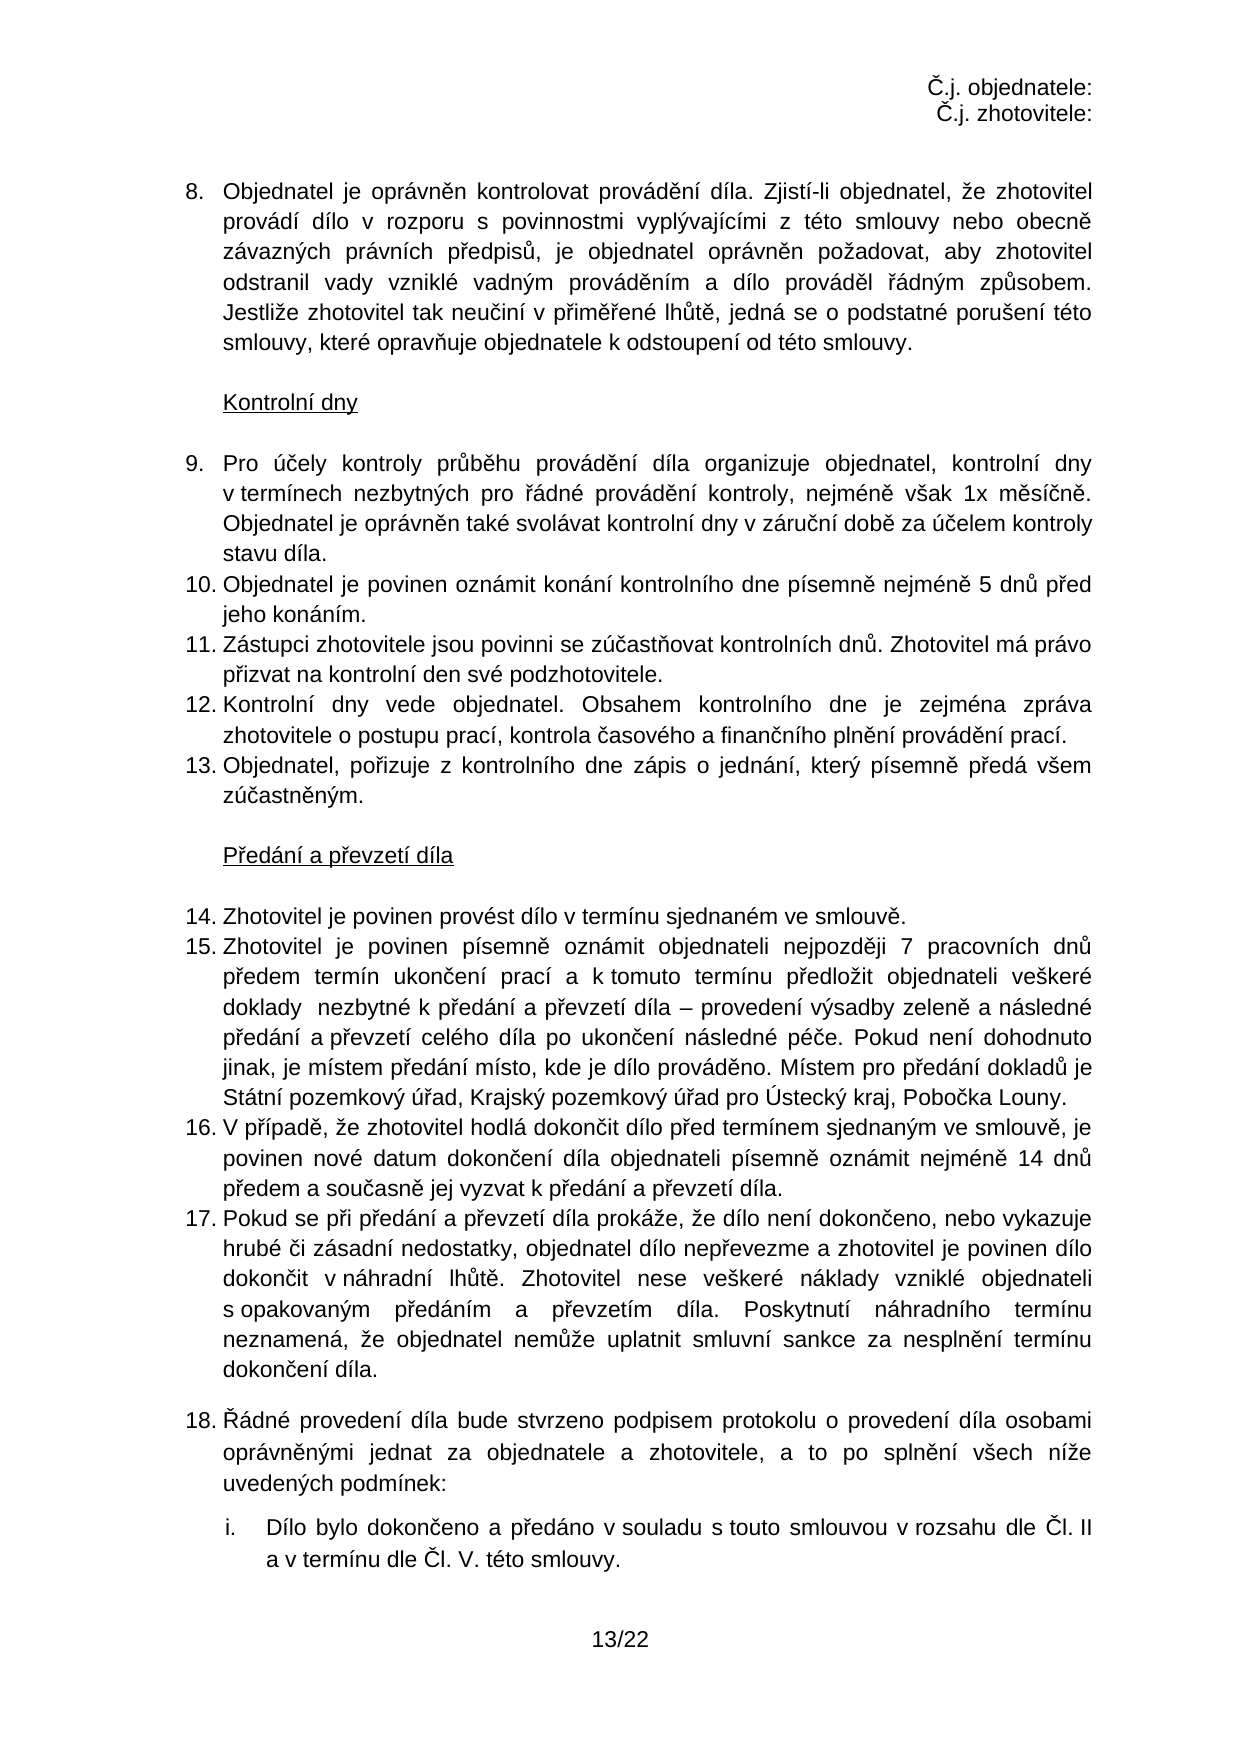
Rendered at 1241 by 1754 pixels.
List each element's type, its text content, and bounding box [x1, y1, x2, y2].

list Objednatel, pořizuje z kontrolního dne zápis o jednání, který písemně předá všem zúčastněným. [185, 752, 1093, 808]
list Řádné provedení díla bude stvrzeno podpisem protokolu o provedení díla osobami oprávněnými jednat za objednatele a zhotovitele, a to po splnění všech níže uvedených podmínek: [185, 1407, 1093, 1496]
list Zhotovitel je povinen provést dílo v termínu sjednaném ve smlouvě. [185, 903, 1093, 929]
list Pro účely kontroly průběhu provádění díla organizuje objednatel, kontrolní dny v termínech nezbytných pro řádné provádění kontroly, nejméně však 1x měsíčně. Objednatel je oprávněn také svolávat kontrolní dny v záruční době za účelem kontroly stavu díla. [185, 450, 1093, 567]
list Objednatel je oprávněn kontrolovat provádění díla. Zjistí-li objednatel, že zhotovitel provádí dílo v rozporu s povinnostmi vyplývajícími z této smlouvy nebo obecně závazných právních předpisů, je objednatel oprávněn požadovat, aby zhotovitel odstranil vady vzniklé vadným prováděním a dílo prováděl řádným způsobem. Jestliže zhotovitel tak neučiní v přiměřené lhůtě, jedná se o podstatné porušení této smlouvy, které opravňuje objednatele k odstoupení od této smlouvy. [185, 178, 1093, 355]
list Pokud se při předání a převzetí díla prokáže, že dílo není dokončeno, nebo vykazuje hrubé či zásadní nedostatky, objednatel dílo nepřevezme a zhotovitel je povinen dílo dokončit v náhradní lhůtě. Zhotovitel nese veškeré náklady vzniklé objednateli s opakovaným předáním a převzetím díla. Poskytnutí náhradního termínu neznamená, že objednatel nemůže uplatnit smluvní sankce za nesplnění termínu dokončení díla. [185, 1205, 1093, 1382]
list Předání a převzetí díla [223, 842, 1093, 869]
list V případě, že zhotovitel hodlá dokončit dílo před termínem sjednaným ve smlouvě, je povinen nové datum dokončení díla objednateli písemně oznámit nejméně 14 dnů předem a současně jej vyzvat k předání a převzetí díla. [185, 1114, 1093, 1201]
list Kontrolní dny vede objednatel. Obsahem kontrolního dne je zejména zpráva zhotovitele o postupu prací, kontrola časového a finančního plnění provádění prací. [185, 691, 1093, 748]
list Objednatel je povinen oznámit konání kontrolního dne písemně nejméně 5 dnů před jeho konáním. [185, 571, 1093, 627]
list Zástupci zhotovitele jsou povinni se zúčastňovat kontrolních dnů. Zhotovitel má právo přizvat na kontrolní den své podzhotovitele. [185, 631, 1093, 687]
list Dílo bylo dokončeno a předáno v souladu s touto smlouvou v rozsahu dle Čl. II a v termínu dle Čl. V. této smlouvy. [236, 1514, 1093, 1572]
list Kontrolní dny [223, 389, 1093, 416]
list Zhotovitel je povinen písemně oznámit objednateli nejpozději 7 pracovních dnů předem termín ukončení prací a k tomuto termínu předložit objednateli veškeré doklady nezbytné k předání a převzetí díla – provedení výsadby zeleně a následné předání a převzetí celého díla po ukončení následné péče. Pokud není dohodnuto jinak, je místem předání místo, kde je dílo prováděno. Místem pro předání dokladů je Státní pozemkový úřad, Krajský pozemkový úřad pro Ústecký kraj, Pobočka Louny. [185, 933, 1093, 1110]
